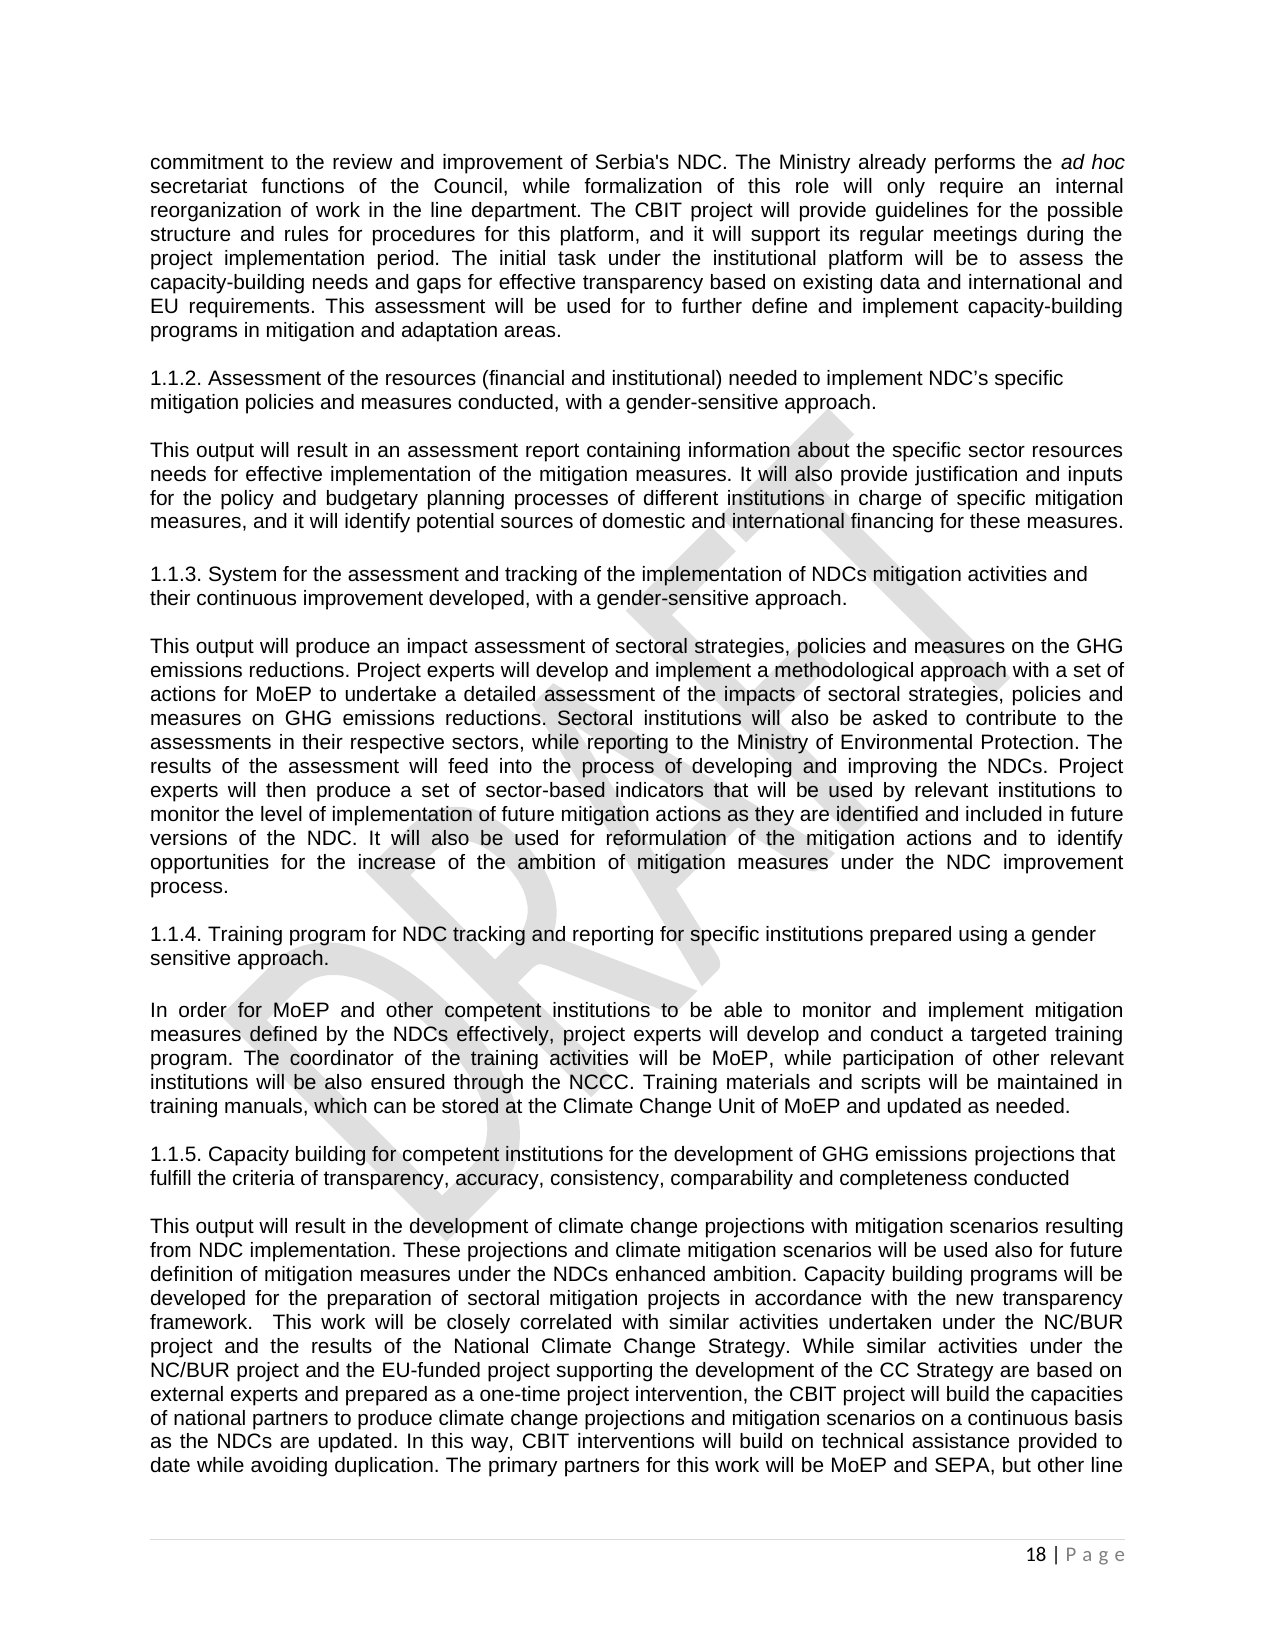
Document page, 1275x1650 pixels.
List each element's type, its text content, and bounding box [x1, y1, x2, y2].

text 1.1.2. Assessment of the resources (financial and institutional) needed to implement NDC’s specific mitigation policies and measures conducted, with a gender-sensitive approach. [150, 366, 1125, 413]
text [150, 1214, 1125, 1477]
text This output will result in an assessment report containing information about the specific sector resources needs for effective implementation of the mitigation measures. It will also provide justification and inputs for the policy and budgetary planning processes of different institutions in charge of specific mitigation measures, and it will identify potential sources of domestic and international financing for these measures. [150, 437, 1125, 533]
text 1.1.5. Capacity building for competent institutions for the development of GHG emissions projections that fulfill the criteria of transparency, accuracy, consistency, comparability and completeness conducted [150, 1142, 1125, 1190]
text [150, 150, 1125, 342]
text This output will produce an impact assessment of sectoral strategies, policies and measures on the GHG emissions reductions. Project experts will develop and implement a methodological approach with a set of actions for MoEP to undertake a detailed assessment of the impacts of sectoral strategies, policies and measures on GHG emissions reductions. Sectoral institutions will also be asked to contribute to the assessments in their respective sectors, while reporting to the Ministry of Environmental Protection. The results of the assessment will feed into the process of developing and improving the NDCs. Project experts will then produce a set of sector-based indicators that will be used by relevant institutions to monitor the level of implementation of future mitigation actions as they are identified and included in future versions of the NDC. It will also be used for reformulation of the mitigation actions and to identify opportunities for the increase of the ambition of mitigation measures under the NDC improvement process. [150, 634, 1125, 897]
text 1.1.3. System for the assessment and tracking of the implementation of NDCs mitigation activities and their continuous improvement developed, with a gender-sensitive approach. [150, 562, 1125, 610]
text 1.1.4. Training program for NDC tracking and reporting for specific institutions prepared using a gender sensitive approach. [150, 921, 1125, 969]
text In order for MoEP and other competent institutions to be able to monitor and implement mitigation measures defined by the NDCs effectively, project experts will develop and conduct a targeted training program. The coordinator of the training activities will be MoEP, while participation of other relevant institutions will be also ensured through the NCCC. Training materials and scripts will be maintained in training manuals, which can be stored at the Climate Change Unit of MoEP and updated as needed. [150, 998, 1125, 1118]
